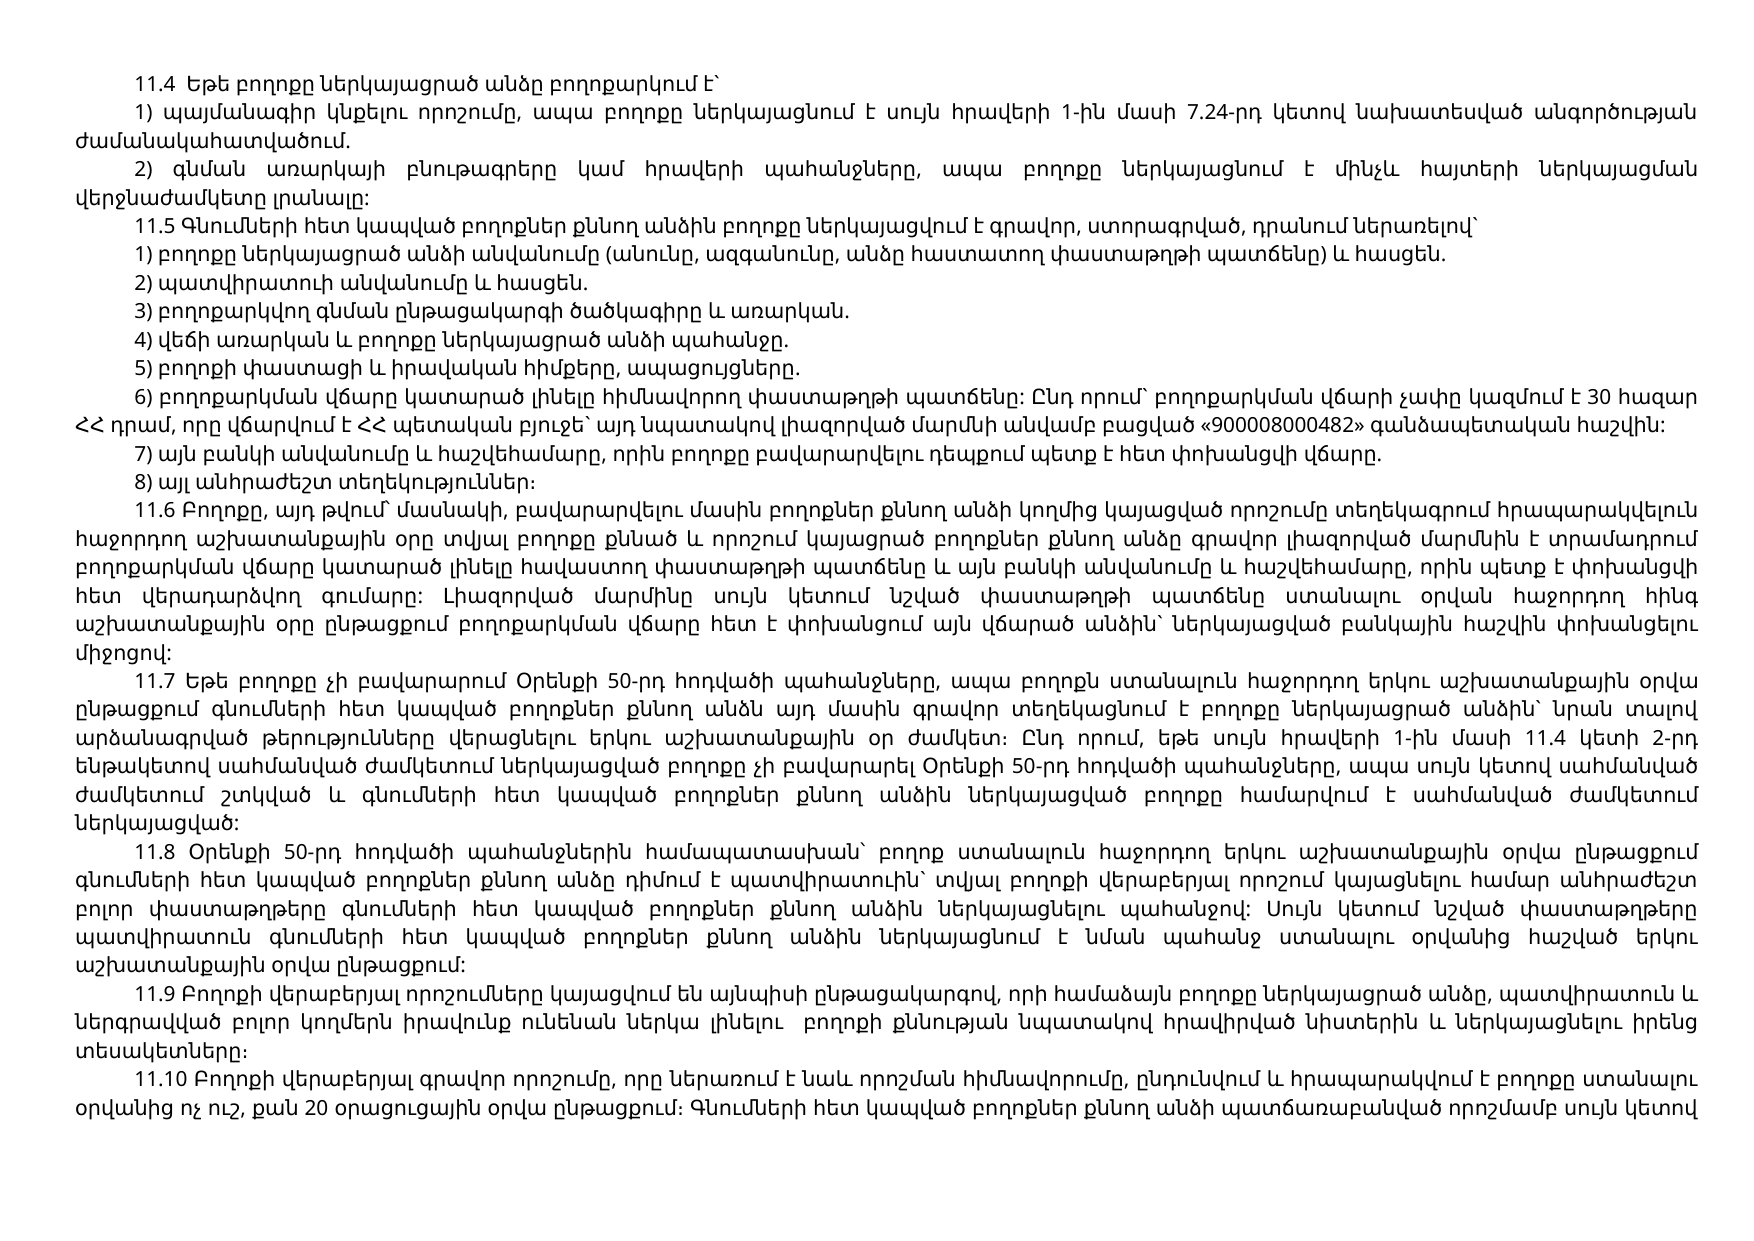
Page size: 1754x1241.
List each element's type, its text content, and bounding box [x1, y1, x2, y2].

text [75, 1064, 1698, 1121]
text 7) այն բանկի անվանումը և հաշվեհամարը, որին բողոքը բավարարվելու դեպքում պետք է հետ փոխանցվի վճարը. [75, 439, 1698, 467]
text 11.9 Բողոքի վերաբերյալ որոշումները կայացվում են այնպիսի ընթացակարգով, որի համաձայն բողոքը ներկայացրած անձը, պատվիրատուն և ներգրավված բոլոր կողմերն իրավունք ունենան ներկա լինելու բողոքի քննության նպատակով հրավիրված նիստերին և ներկայացնելու իրենց տեսակետները։ [75, 979, 1698, 1064]
text 5) բողոքի փաստացի և իրավական հիմքերը, ապացույցները. [75, 353, 1698, 382]
text 11.7 Եթե բողոքը չի բավարարում Օրենքի 50-րդ հոդվածի պահանջները, ապա բողոքն ստանալուն հաջորդող երկու աշխատանքային օրվա ընթացքում գնումների հետ կապված բողոքներ քննող անձն այդ մասին գրավոր տեղեկացնում է բողոքը ներկայացրած անձին` նրան տալով արձանագրված թերությունները վերացնելու երկու աշխատանքային օր ժամկետ։ Ընդ որում, եթե սույն հրավերի 1-ին մասի 11.4 կետի 2-րդ ենթակետով սահմանված ժամկետում ներկայացված բողոքը չի բավարարել Օրենքի 50-րդ հոդվածի պահանջները, ապա սույն կետով սահմանված ժամկետում շտկված և գնումների հետ կապված բողոքներ քննող անձին ներկայացված բողոքը համարվում է սահմանված ժամկետում ներկայացված: [75, 666, 1698, 837]
text 11.6 Բողոքը, այդ թվում՝ մասնակի, բավարարվելու մասին բողոքներ քննող անձի կողմից կայացված որոշումը տեղեկագրում հրապարակվելուն հաջորդող աշխատանքային օրը տվյալ բողոքը քննած և որոշում կայացրած բողոքներ քննող անձը գրավոր լիազորված մարմնին է տրամադրում բողոքարկման վճարը կատարած լինելը հավաստող փաստաթղթի պատճենը և այն բանկի անվանումը և հաշվեհամարը, որին պետք է փոխանցվի հետ վերադարձվող գումարը: Լիազորված մարմինը սույն կետում նշված փաստաթղթի պատճենը ստանալու օրվան հաջորդող հինգ աշխատանքային օրը ընթացքում բողոքարկման վճարը հետ է փոխանցում այն վճարած անձին` ներկայացված բանկային հաշվին փոխանցելու միջոցով: [75, 496, 1698, 666]
text 1) բողոքը ներկայացրած անձի անվանումը (անունը, ազգանունը, անձը հաստատող փաստաթղթի պատճենը) և հասցեն. [75, 239, 1698, 268]
text 11.4 Եթե բողոքը ներկայացրած անձը բողոքարկում է` [75, 69, 1698, 97]
text 11.8 Օրենքի 50-րդ հոդվածի պահանջներին համապատասխան՝ բողոք ստանալուն հաջորդող երկու աշխատանքային օրվա ընթացքում գնումների հետ կապված բողոքներ քննող անձը դիմում է պատվիրատուին` տվյալ բողոքի վերաբերյալ որոշում կայացնելու համար անհրաժեշտ բոլոր փաստաթղթերը գնումների հետ կապված բողոքներ քննող անձին ներկայացնելու պահանջով: Սույն կետում նշված փաստաթղթերը պատվիրատուն գնումների հետ կապված բողոքներ քննող անձին ներկայացնում է նման պահանջ ստանալու օրվանից հաշված երկու աշխատանքային օրվա ընթացքում: [75, 837, 1698, 979]
text 3) բողոքարկվող գնման ընթացակարգի ծածկագիրը և առարկան. [75, 296, 1698, 325]
text 2) գնման առարկայի բնութագրերը կամ հրավերի պահանջները, ապա բողոքը ներկայացնում է մինչև հայտերի ներկայացման վերջնաժամկետը լրանալը: [75, 154, 1698, 211]
text 11.5 Գնումների հետ կապված բողոքներ քննող անձին բողոքը ներկայացվում է գրավոր, ստորագրված, դրանում ներառելով` [75, 211, 1698, 239]
text 2) պատվիրատուի անվանումը և հասցեն. [75, 268, 1698, 296]
text 6) բողոքարկման վճարը կատարած լինելը հիմնավորող փաստաթղթի պատճենը: Ընդ որում` բողոքարկման վճարի չափը կազմում է 30 հազար ՀՀ դրամ, որը վճարվում է ՀՀ պետական բյուջե` այդ նպատակով լիազորված մարմնի անվամբ բացված «900008000482» գանձապետական հաշվին: [75, 382, 1698, 439]
text 4) վեճի առարկան և բողոքը ներկայացրած անձի պահանջը. [75, 325, 1698, 353]
text 1) պայմանագիր կնքելու որոշումը, ապա բողոքը ներկայացնում է սույն հրավերի 1-ին մասի 7.24-րդ կետով նախատեսված անգործության ժամանակահատվածում. [75, 97, 1698, 154]
text 8) այլ անհրաժեշտ տեղեկություններ։ [75, 467, 1698, 496]
